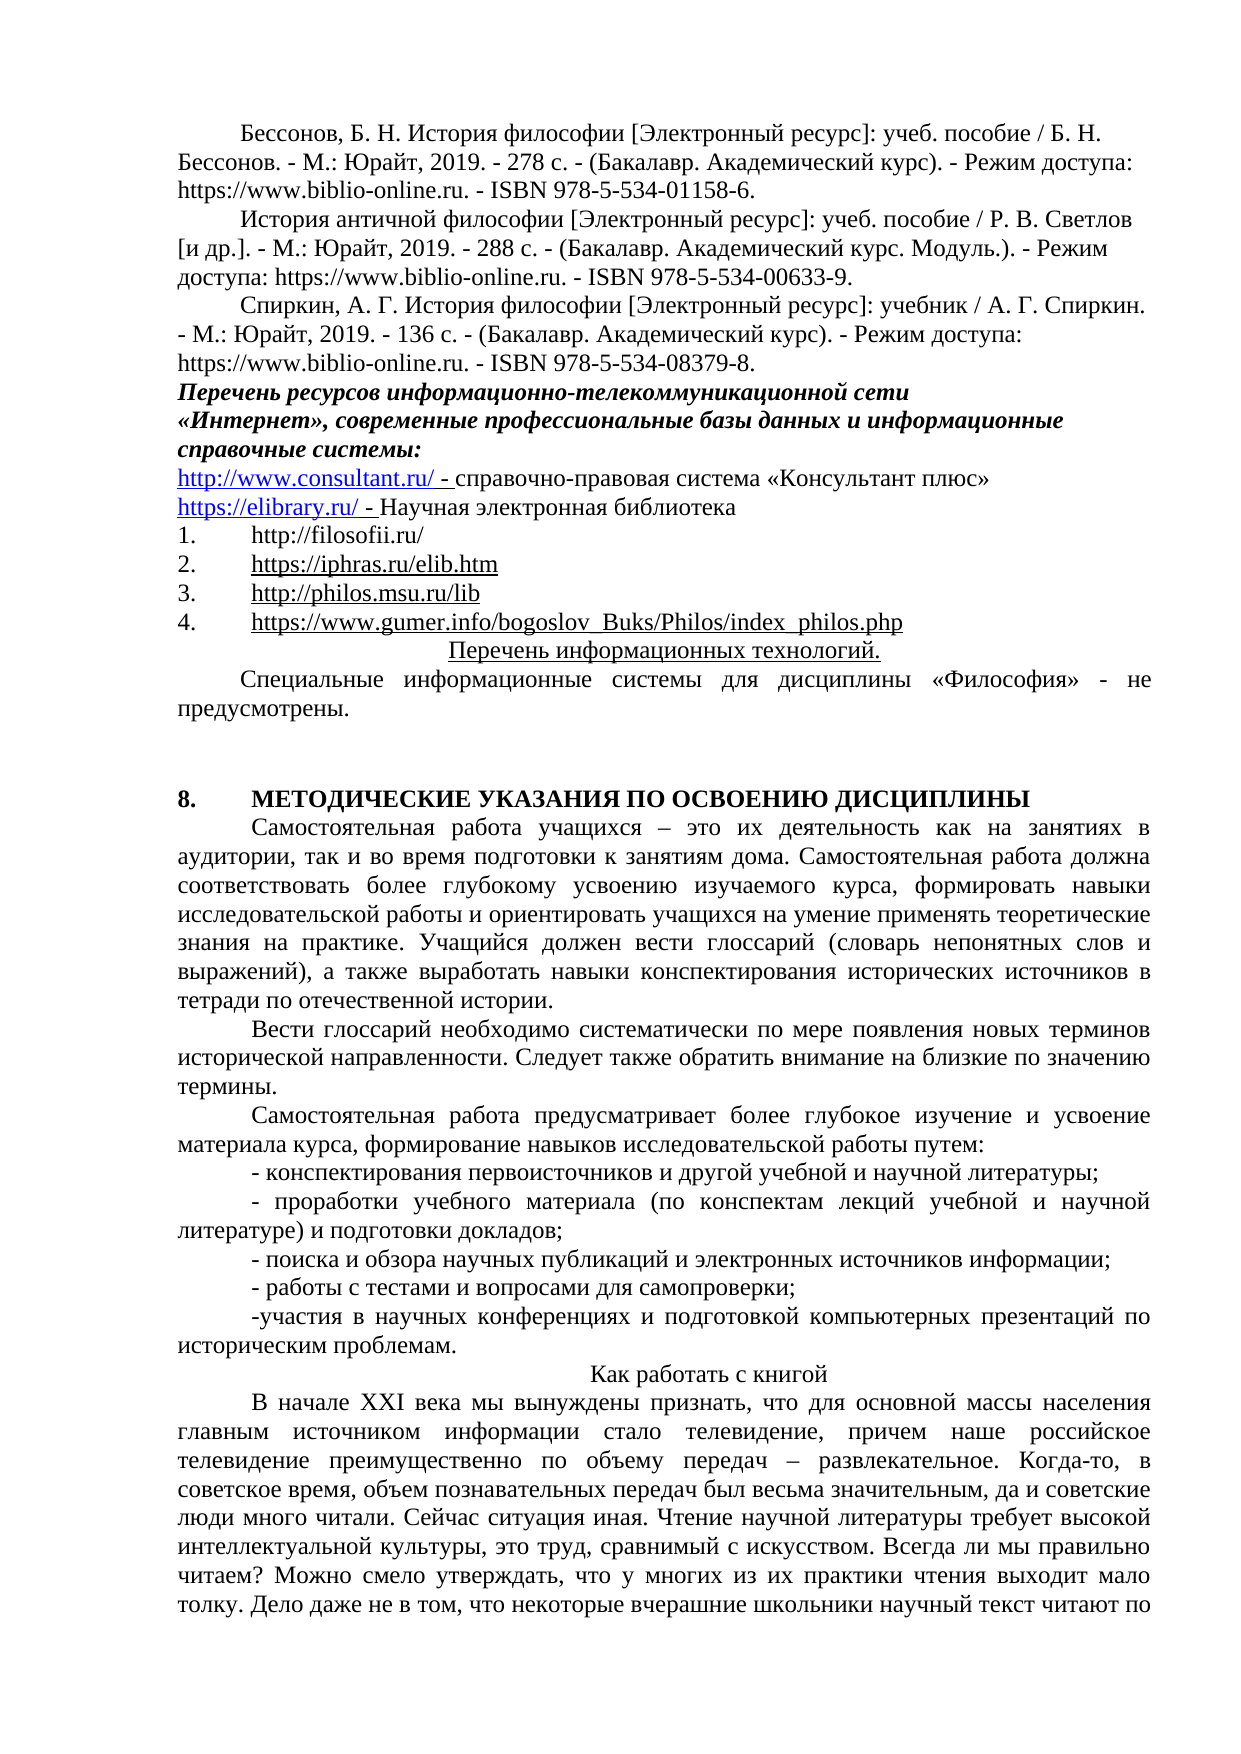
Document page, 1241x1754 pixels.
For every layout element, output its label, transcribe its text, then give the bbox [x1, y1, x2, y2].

list http://filosofii.ru/ [177, 521, 1152, 549]
text Как работать с книгой [177, 1359, 1152, 1387]
text Спиркин, А. Г. История философии [Электронный ресурс]: учебник / А. Г. Спиркин. - М.: Юрайт, 2019. - 136 с. - (Бакалавр. Академический курс). - Режим доступа: https://www.biblio-online.ru. - ISBN 978-5-534-08379-8. [177, 291, 1152, 377]
text - проработки учебного материала (по конспектам лекций учебной и научной литературе) и подготовки докладов; [177, 1186, 1152, 1244]
list https://www.gumer.info/bogoslov_Buks/Philos/index_philos.php [177, 607, 1152, 636]
text Самостоятельная работа предусматривает более глубокое изучение и усвоение материала курса, формирование навыков исследовательской работы путем: [177, 1100, 1152, 1157]
text http://www.consultant.ru/ - справочно-правовая система «Консультант плюс» [177, 463, 1152, 492]
text - конспектирования первоисточников и другой учебной и научной литературы; [177, 1157, 1152, 1186]
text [177, 1387, 1152, 1617]
text - работы с тестами и вопросами для самопроверки; [177, 1272, 1152, 1301]
text 8. МЕТОДИЧЕСКИЕ УКАЗАНИЯ ПО ОСВОЕНИЮ ДИСЦИПЛИНЫ [177, 784, 1152, 812]
list http://philos.msu.ru/lib [177, 578, 1152, 607]
list https://iphras.ru/elib.htm [177, 549, 1152, 578]
text Самостоятельная работа учащихся – это их деятельность как на занятиях в аудитории, так и во время подготовки к занятиям дома. Самостоятельная работа должна соответствовать более глубокому усвоению изучаемого курса, формировать навыки исследовательской работы и ориентировать учащихся на умение применять теоретические знания на практике. Учащийся должен вести глоссарий (словарь непонятных слов и выражений), а также выработать навыки конспектирования исторических источников в тетради по отечественной истории. [177, 812, 1152, 1014]
text - поиска и обзора научных публикаций и электронных источников информации; [177, 1244, 1152, 1272]
text Перечень ресурсов информационно-телекоммуникационной сети [177, 377, 1152, 406]
text История античной философии [Электронный ресурс]: учеб. пособие / Р. В. Светлов [и др.]. - М.: Юрайт, 2019. - 288 с. - (Бакалавр. Академический курс. Модуль.). - Режим доступа: https://www.biblio-online.ru. - ISBN 978-5-534-00633-9. [177, 204, 1152, 291]
text «Интернет», современные профессиональные базы данных и информационные справочные системы: [177, 406, 1152, 463]
text https://elibrary.ru/ - Научная электронная библиотека [177, 492, 1152, 521]
text Бессонов, Б. Н. История философии [Электронный ресурс]: учеб. пособие / Б. Н. Бессонов. - М.: Юрайт, 2019. - 278 с. - (Бакалавр. Академический курс). - Режим доступа: https://www.biblio-online.ru. - ISBN 978-5-534-01158-6. [177, 118, 1152, 204]
text Перечень информационных технологий. [177, 636, 1152, 664]
text Специальные информационные системы для дисциплины «Философия» - не предусмотрены. [177, 664, 1152, 722]
text -участия в научных конференциях и подготовкой компьютерных презентаций по историческим проблемам. [177, 1301, 1152, 1359]
text Вести глоссарий необходимо систематически по мере появления новых терминов исторической направленности. Следует также обратить внимание на близкие по значению термины. [177, 1014, 1152, 1100]
